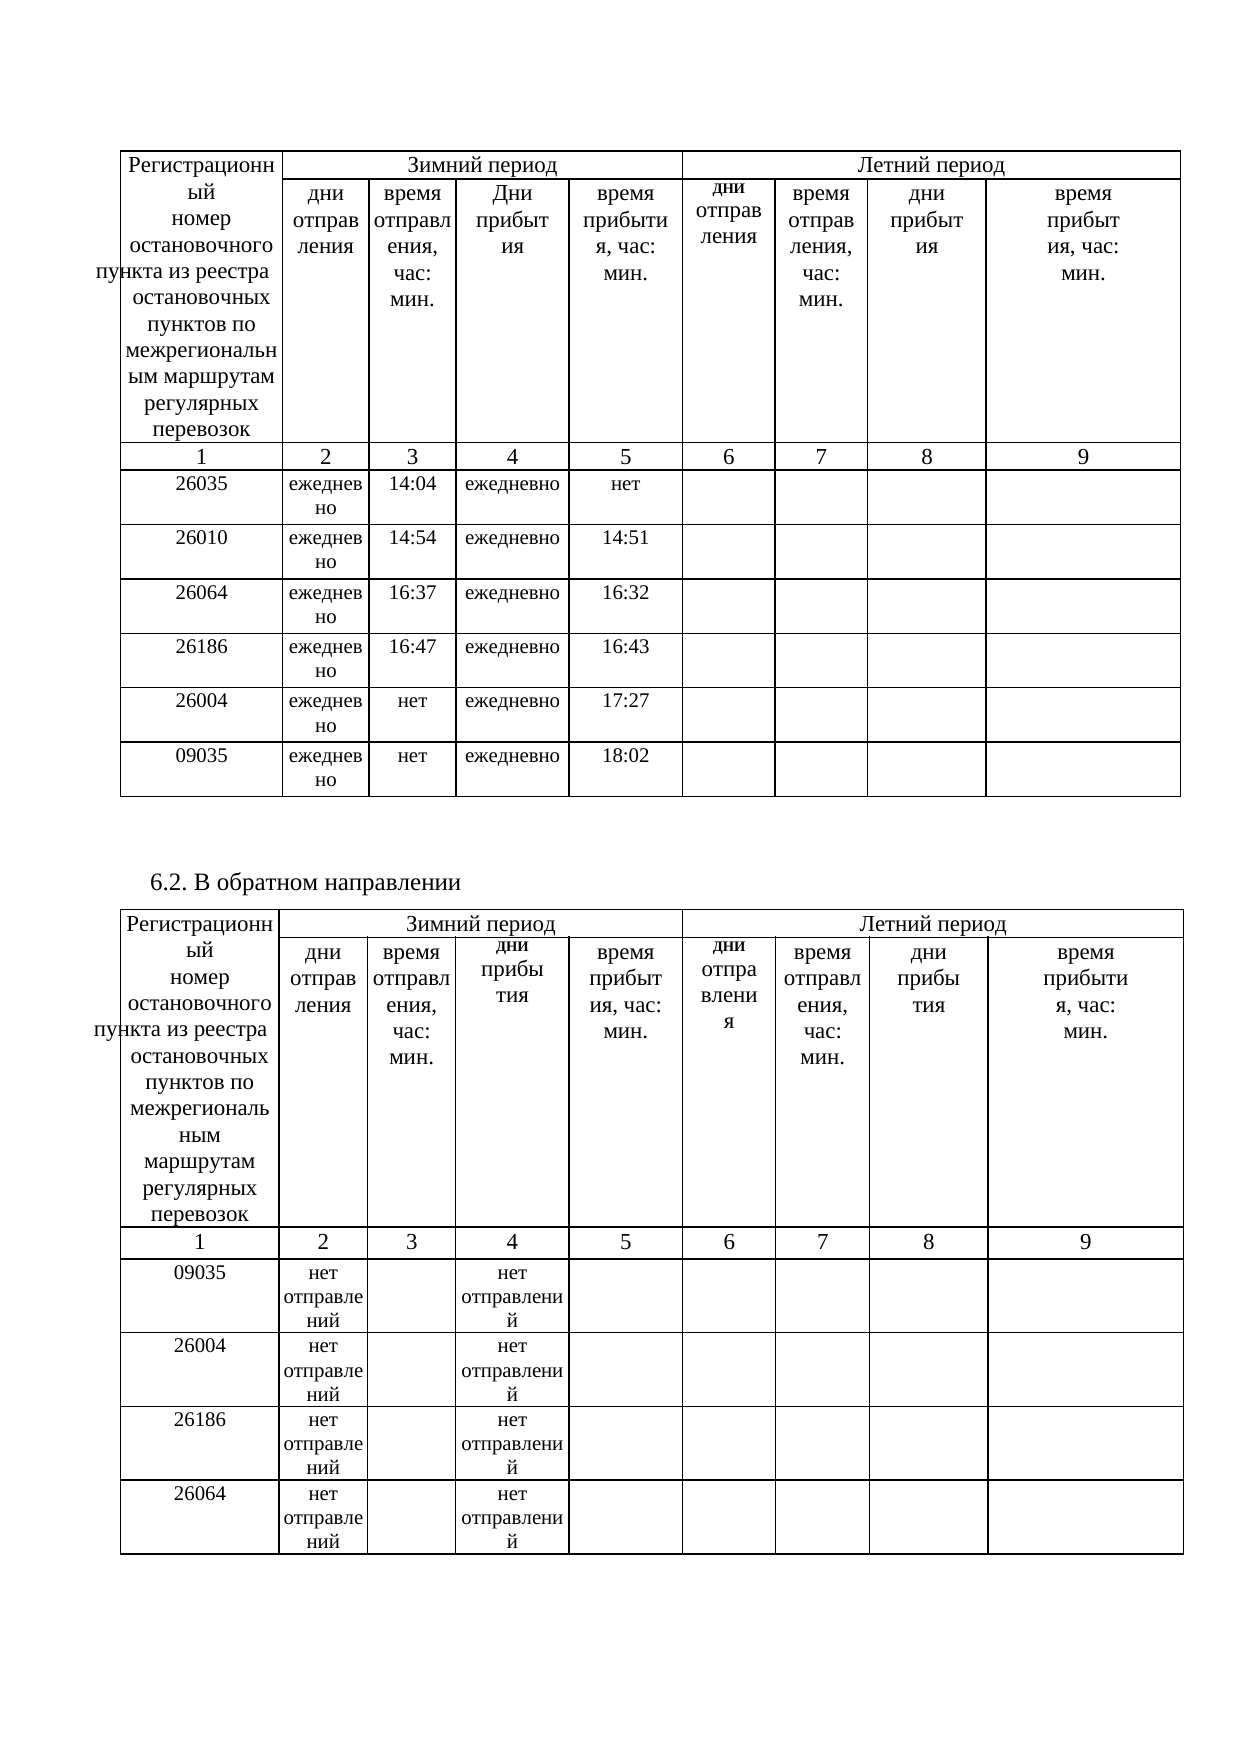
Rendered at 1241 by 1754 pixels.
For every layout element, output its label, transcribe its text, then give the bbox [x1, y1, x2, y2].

table_cell 3 [370, 443, 455, 469]
table_cell ежедневно [457, 688, 568, 741]
table_cell дни отправ ления [283, 180, 368, 441]
table_header Регистрационный номер остановочного пункта из реестра остановочных пунктов по межрегиональным маршрутам регулярных перевозок [121, 910, 278, 1226]
table_cell ежедневно [457, 525, 568, 578]
table_cell нет отправлений [456, 1407, 568, 1479]
table_cell [870, 1260, 987, 1332]
table_cell [868, 525, 985, 578]
table_cell [776, 1333, 869, 1406]
table_cell 09035 [121, 1260, 278, 1332]
table_cell [570, 1481, 682, 1553]
table_cell время прибыти я, час: мин. [989, 938, 1183, 1226]
table_cell [683, 688, 774, 741]
table_cell [570, 1407, 682, 1479]
table_cell 7 [776, 443, 867, 469]
table_cell время отправл ения, час: мин. [370, 180, 455, 441]
table_cell 4 [457, 443, 568, 469]
table_cell 4 [456, 1228, 568, 1258]
table_cell нет [370, 688, 455, 741]
table_cell 16:43 [570, 634, 682, 687]
table_cell [870, 1407, 987, 1479]
table_cell [987, 471, 1180, 524]
table_cell 9 [989, 1228, 1183, 1258]
table_cell 7 [776, 1228, 869, 1258]
table_cell нет отправлений [280, 1481, 367, 1553]
table_cell время прибыт ия, час: мин. [570, 938, 682, 1226]
table_cell ДНИ прибы тия [456, 938, 568, 1226]
table_cell [683, 580, 774, 632]
table_cell [870, 1333, 987, 1406]
table_cell [868, 634, 985, 687]
table_cell нет отправлений [280, 1333, 367, 1406]
table_cell ежедневно [283, 688, 368, 741]
table_cell время отправ ления, час: мин. [776, 180, 867, 441]
table_cell ежедневно [457, 471, 568, 524]
table_cell нет отправлений [456, 1260, 568, 1332]
table_cell Дни прибыт ия [457, 180, 568, 441]
table_cell время прибыт ия, час: мин. [987, 180, 1180, 441]
table_cell [776, 688, 867, 741]
table_cell [368, 1333, 455, 1406]
table_cell 9 [987, 443, 1180, 469]
table_cell [987, 743, 1180, 796]
table_cell [989, 1407, 1183, 1479]
table_header Зимний период [280, 910, 682, 936]
table_cell [868, 471, 985, 524]
table_cell [989, 1481, 1183, 1553]
table_cell [683, 1407, 775, 1479]
table_cell нет отправлений [456, 1481, 568, 1553]
table_cell нет отправлений [456, 1333, 568, 1406]
table_cell нет [370, 743, 455, 796]
table_cell [987, 634, 1180, 687]
table_cell время отправл ения, час: мин. [776, 938, 869, 1226]
table_cell 2 [283, 443, 368, 469]
table_cell 26010 [121, 525, 282, 578]
table_cell 1 [121, 1228, 278, 1258]
table_cell 16:32 [570, 580, 682, 632]
table_cell [776, 1481, 869, 1553]
table_cell [776, 580, 867, 632]
table_cell нет отправлений [280, 1260, 367, 1332]
table_cell 26064 [121, 1481, 278, 1553]
table_cell дни отправ ления [280, 938, 367, 1226]
table_cell [570, 1333, 682, 1406]
table_cell 26035 [121, 471, 282, 524]
table_cell 1 [121, 443, 282, 469]
table_cell 8 [868, 443, 985, 469]
table_cell 3 [368, 1228, 455, 1258]
table_cell ежедневно [457, 580, 568, 632]
table_header Зимний период [283, 152, 682, 178]
table_cell [776, 743, 867, 796]
table_cell 6 [683, 1228, 775, 1258]
table_cell дни прибы тия [870, 938, 987, 1226]
table_cell [987, 580, 1180, 632]
table_cell 8 [870, 1228, 987, 1258]
table_cell [868, 743, 985, 796]
table_cell 5 [570, 443, 682, 469]
table_cell ДНИ отпра влени я [683, 938, 775, 1226]
table_cell [368, 1260, 455, 1332]
table_cell [868, 580, 985, 632]
table_cell 26064 [121, 580, 282, 632]
table_cell [987, 525, 1180, 578]
table_cell 17:27 [570, 688, 682, 741]
text 6.2. В обратном направлении [150, 867, 1090, 896]
table_cell дни прибыт ия [868, 180, 985, 441]
table_cell 09035 [121, 743, 282, 796]
table_cell время отправл ения, час: мин. [368, 938, 455, 1226]
table_cell 16:37 [370, 580, 455, 632]
table_cell [683, 471, 774, 524]
table_cell [989, 1333, 1183, 1406]
table_cell ежедневно [283, 634, 368, 687]
table_cell 16:47 [370, 634, 455, 687]
table_cell [683, 525, 774, 578]
table_cell [776, 1407, 869, 1479]
table_cell 6 [683, 443, 774, 469]
table_cell 5 [570, 1228, 682, 1258]
table_cell ежедневно [283, 743, 368, 796]
table_cell [776, 525, 867, 578]
table_cell [989, 1260, 1183, 1332]
table_cell ежедневно [283, 525, 368, 578]
table_cell 26004 [121, 688, 282, 741]
table_cell 26004 [121, 1333, 278, 1406]
table_cell [368, 1407, 455, 1479]
table_cell [870, 1481, 987, 1553]
table_header Летний период [683, 152, 1180, 178]
table_header Летний период [683, 910, 1183, 936]
table_cell 14:54 [370, 525, 455, 578]
table_cell ежедневно [283, 580, 368, 632]
table_cell [776, 634, 867, 687]
table_cell 14:51 [570, 525, 682, 578]
table_cell [570, 1260, 682, 1332]
table_cell 14:04 [370, 471, 455, 524]
table_cell [683, 634, 774, 687]
table_cell [368, 1481, 455, 1553]
table_cell [987, 688, 1180, 741]
table_cell [683, 1481, 775, 1553]
table_cell [776, 471, 867, 524]
table_cell [868, 688, 985, 741]
table_cell нет [570, 471, 682, 524]
table_cell нет отправлений [280, 1407, 367, 1479]
table_cell 2 [280, 1228, 367, 1258]
table_cell [776, 1260, 869, 1332]
table_cell [683, 1260, 775, 1332]
table_cell [683, 1333, 775, 1406]
table_cell 18:02 [570, 743, 682, 796]
table_cell ежедневно [457, 743, 568, 796]
table_cell 26186 [121, 634, 282, 687]
table_cell 26186 [121, 1407, 278, 1479]
table_cell ДНИ отправ ления [683, 180, 774, 441]
table_header Регистрационный номер остановочного пункта из реестра остановочных пунктов по межрегиональным маршрутам регулярных перевозок [121, 152, 282, 441]
table_cell время прибыти я, час: мин. [570, 180, 682, 441]
table_cell ежедневно [457, 634, 568, 687]
table_cell ежедневно [283, 471, 368, 524]
table_cell [683, 743, 774, 796]
